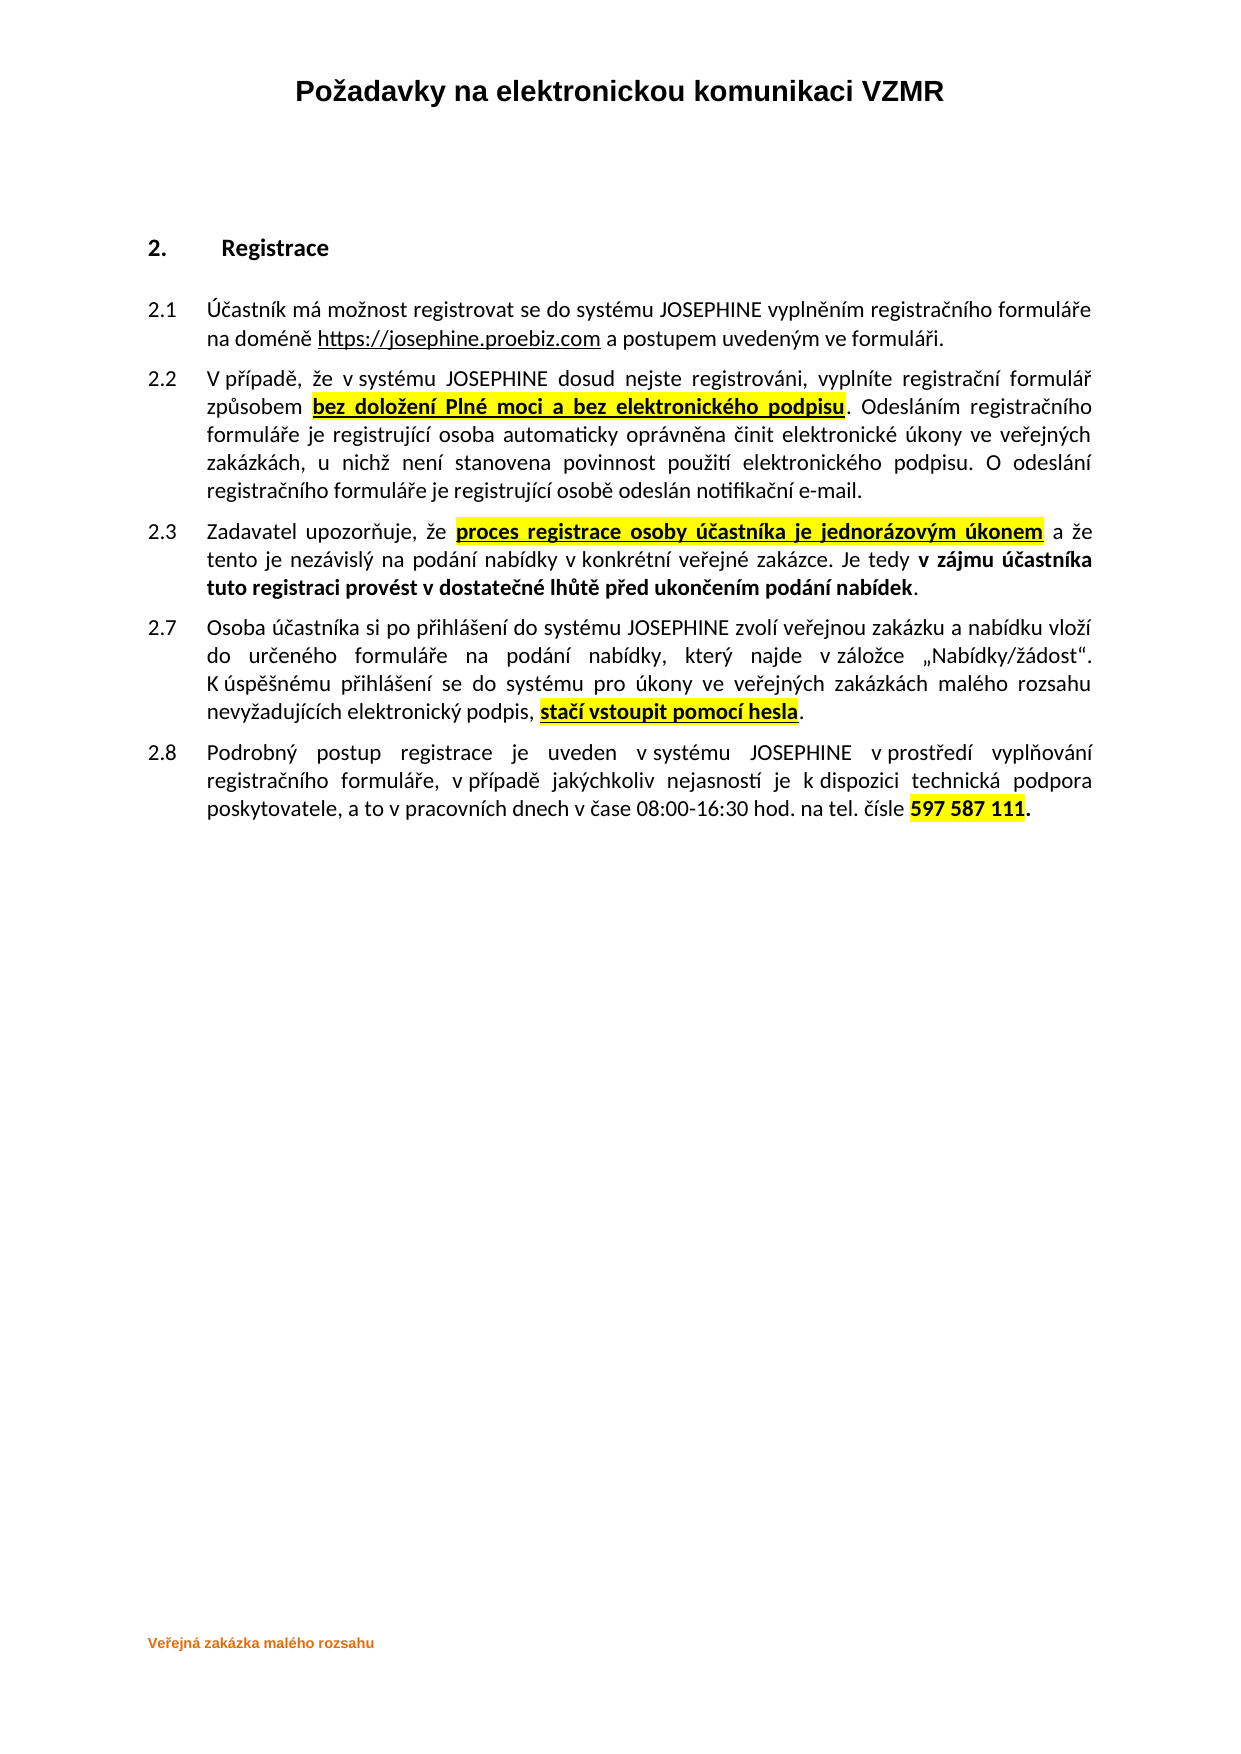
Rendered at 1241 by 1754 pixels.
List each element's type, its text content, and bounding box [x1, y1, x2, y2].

text 2.2 V případě, že v systému JOSEPHINE dosud nejste registrováni, vyplníte registrační formulář způsobem bez doložení Plné moci a bez elektronického podpisu. Odesláním registračního formuláře je registrující osoba automaticky oprávněna činit elektronické úkony ve veřejných zakázkách, u nichž není stanovena povinnost použití elektronického podpisu. O odeslání registračního formuláře je registrující osobě odeslán notifikační e-mail. [148, 364, 1093, 504]
text 2.1 Účastník má možnost registrovat se do systému JOSEPHINE vyplněním registračního formuláře na doméně https://josephine.proebiz.com a postupem uvedeným ve formuláři. [148, 296, 1093, 352]
text 2.8 Podrobný postup registrace je uveden v systému JOSEPHINE v prostředí vyplňování registračního formuláře, v případě jakýchkoliv nejasností je k dispozici technická podpora poskytovatele, a to v pracovních dnech v čase 08:00-16:30 hod. na tel. čísle 597 587 111. [148, 738, 1093, 822]
text 2.7 Osoba účastníka si po přihlášení do systému JOSEPHINE zvolí veřejnou zakázku a nabídku vloží do určeného formuláře na podání nabídky, který najde v záložce „Nabídky/žádost“. K úspěšnému přihlášení se do systému pro úkony ve veřejných zakázkách malého rozsahu nevyžadujících elektronický podpis, stačí vstoupit pomocí hesla. [148, 613, 1093, 725]
text 2.3 Zadavatel upozorňuje, že proces registrace osoby účastníka je jednorázovým úkonem a že tento je nezávislý na podání nabídky v konkrétní veřejné zakázce. Je tedy v zájmu účastníka tuto registraci provést v dostatečné lhůtě před ukončením podání nabídek. [148, 517, 1093, 601]
subtitle 2. Registrace [148, 232, 1093, 262]
